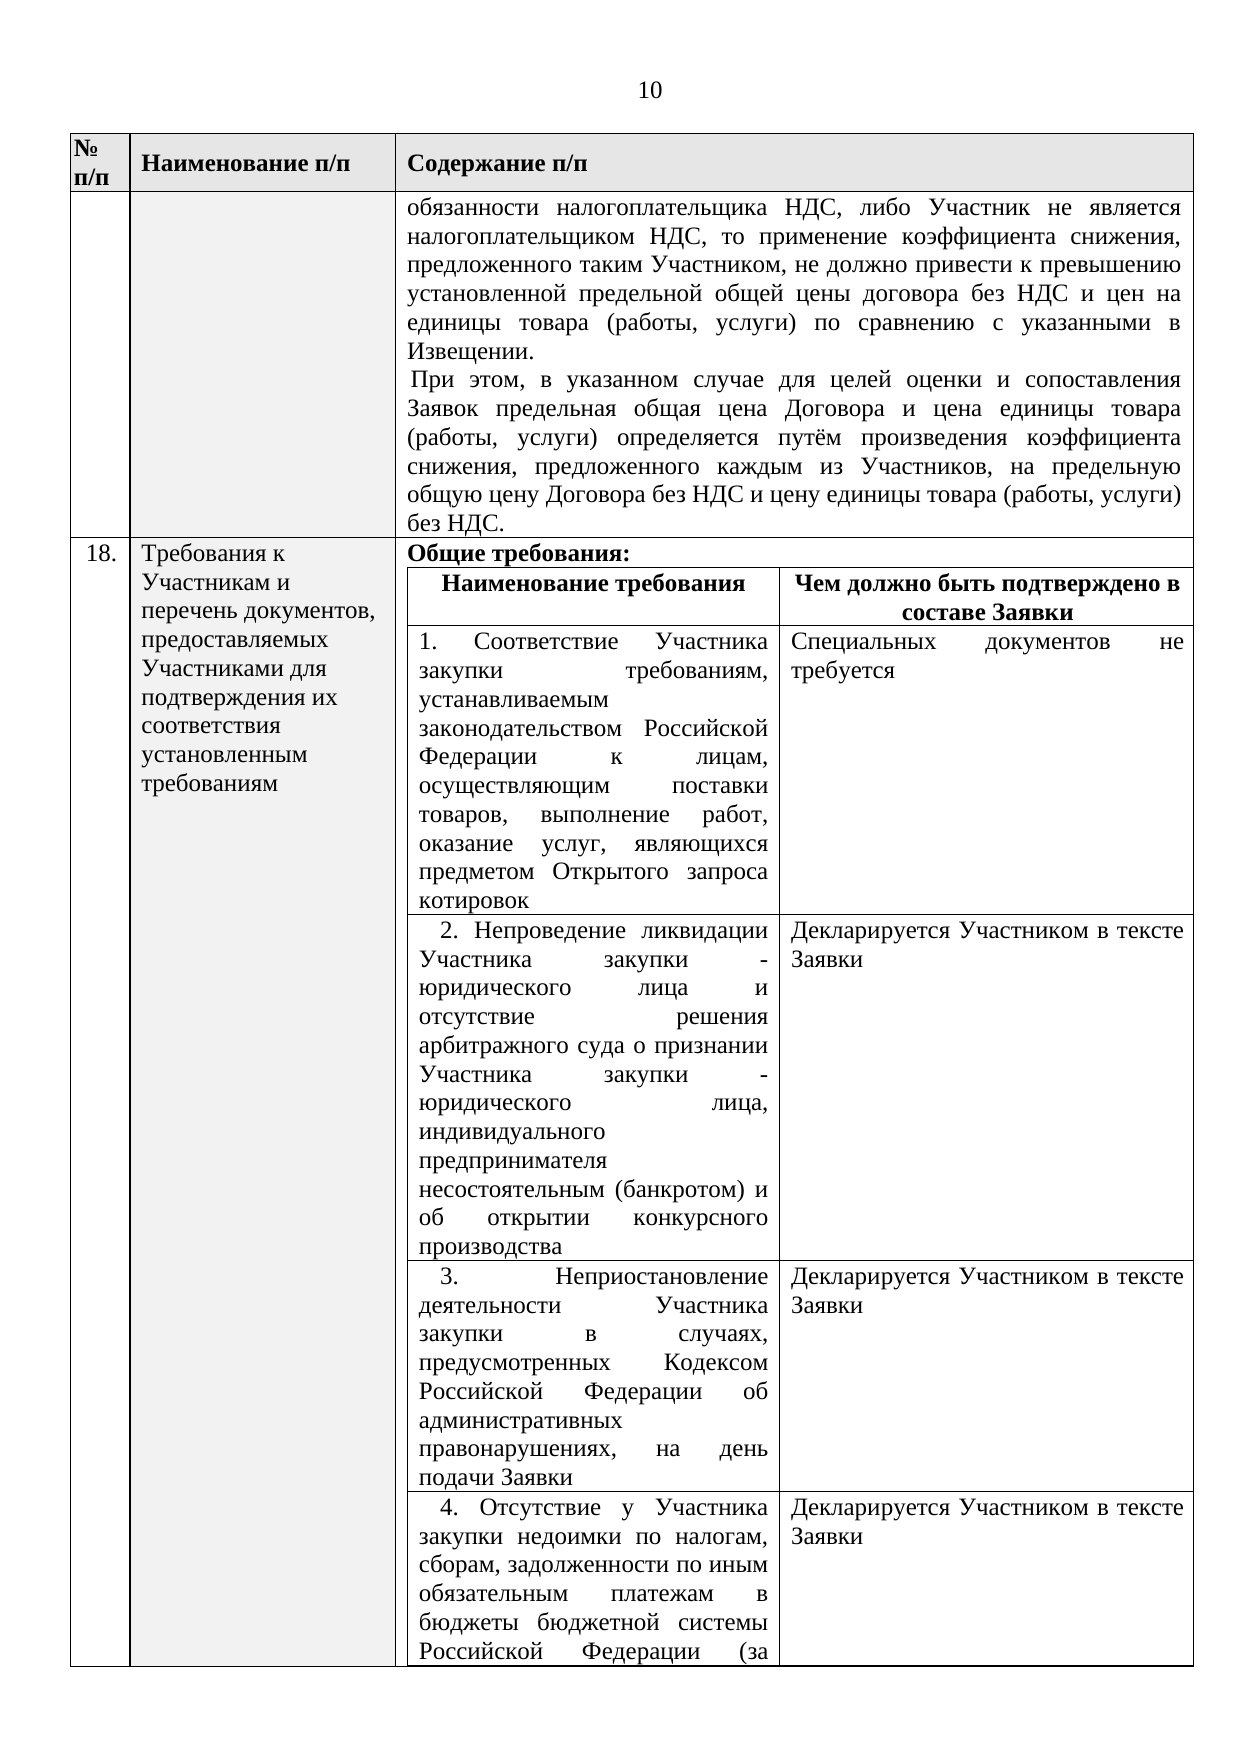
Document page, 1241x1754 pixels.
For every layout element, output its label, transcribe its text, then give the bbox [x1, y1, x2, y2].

table_header Содержание п/п [396, 134, 1193, 191]
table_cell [131, 192, 395, 537]
table_cell [71, 192, 129, 537]
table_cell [131, 538, 395, 1666]
table_cell [71, 538, 129, 1666]
table_header Наименование п/п [131, 134, 395, 191]
table_header № п/п [71, 134, 129, 191]
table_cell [396, 192, 1193, 537]
